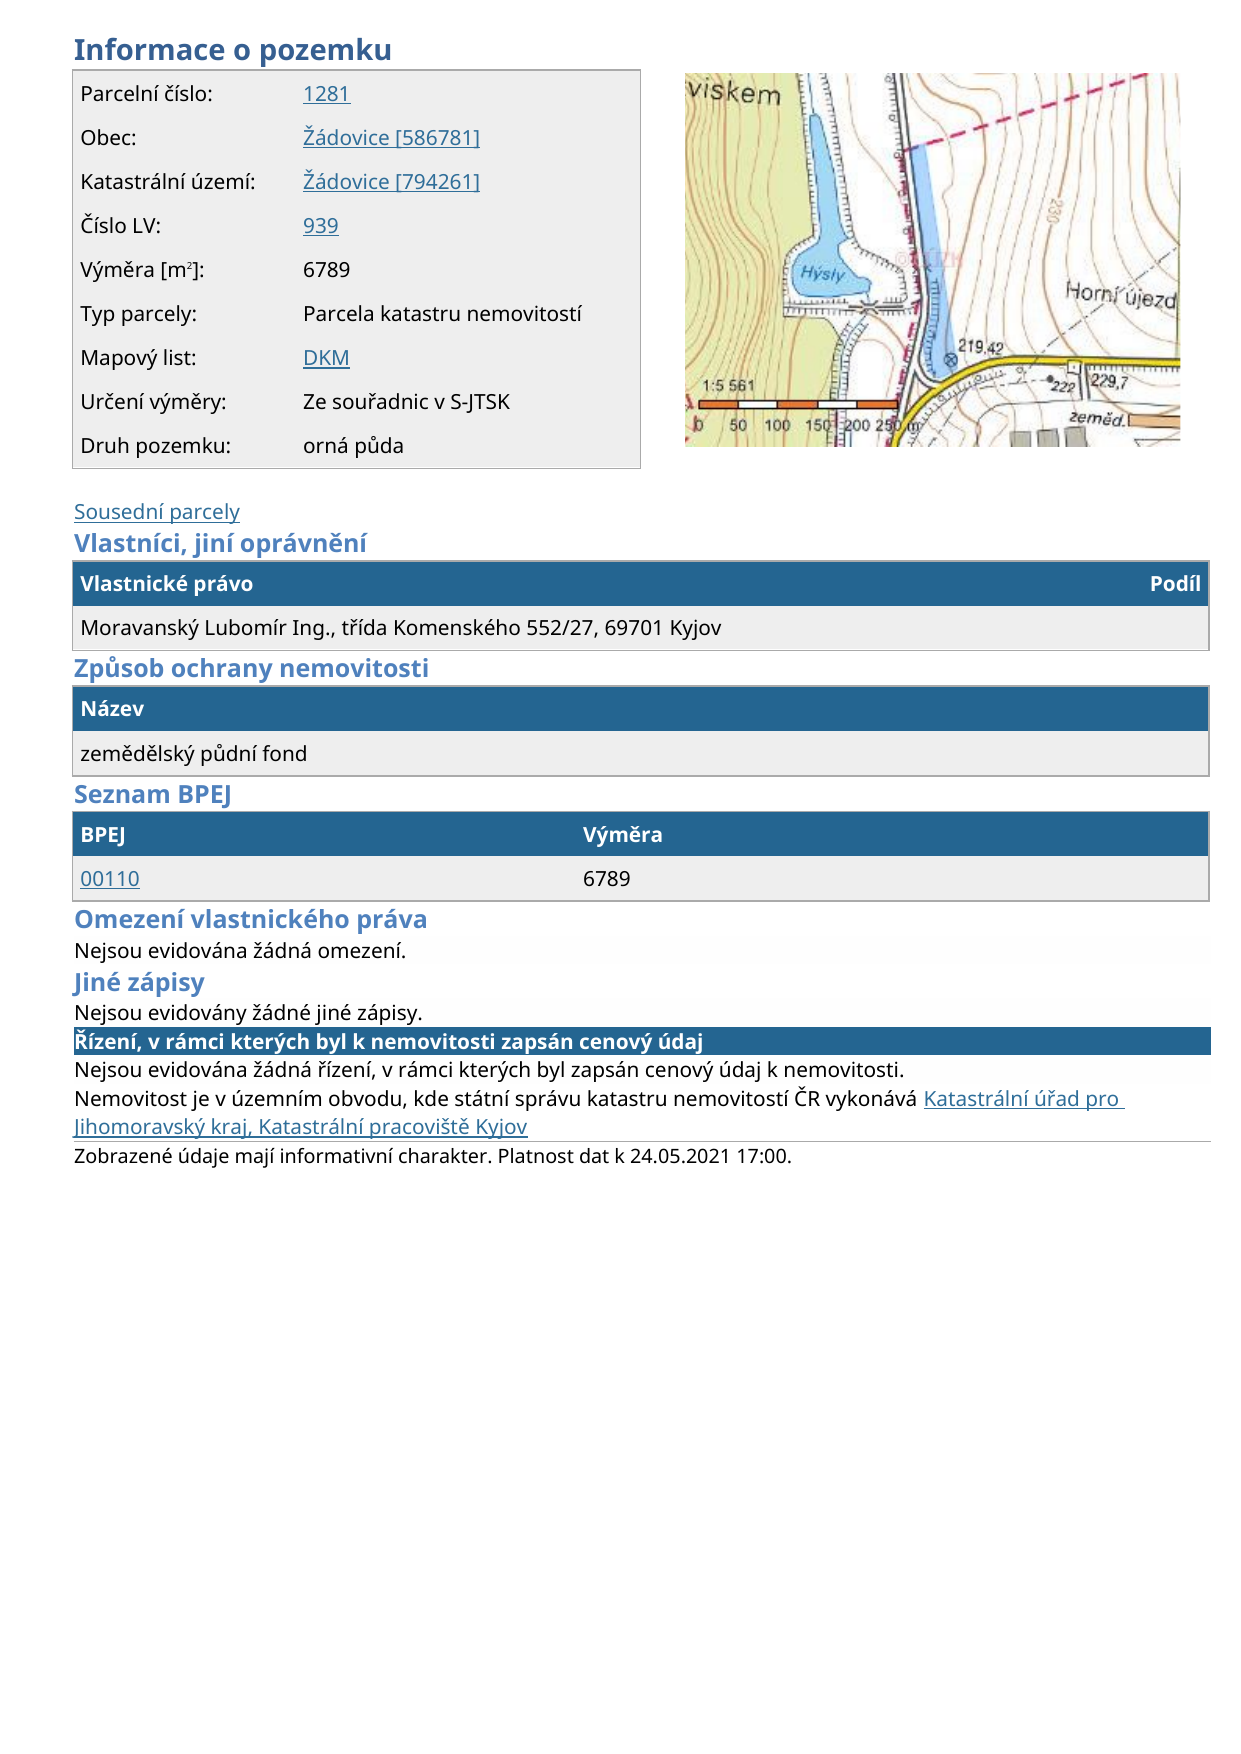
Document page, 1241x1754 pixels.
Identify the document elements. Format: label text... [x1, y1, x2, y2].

text Sousední parcely [74, 497, 1211, 526]
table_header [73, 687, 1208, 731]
text Nemovitost je v územním obvodu, kde státní správu katastru nemovitostí ČR vykonává Katastrální úřad pro Jihomoravský kraj, Katastrální pracoviště Kyjov [74, 1084, 1211, 1141]
text Nejsou evidována žádná omezení. [74, 936, 1211, 964]
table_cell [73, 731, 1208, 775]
picture [683, 73, 1180, 444]
text Zobrazené údaje mají informativní charakter. Platnost dat k 24.05.2021 17:00. [74, 1142, 1211, 1169]
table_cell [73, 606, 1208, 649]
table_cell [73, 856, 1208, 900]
subtitle Omezení vlastnického práva [74, 902, 1211, 936]
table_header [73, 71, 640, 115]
text Nejsou evidována žádná řízení, v rámci kterých byl zapsán cenový údaj k nemovitosti. [74, 1055, 1211, 1084]
subtitle Vlastníci, jiní oprávnění [74, 526, 1211, 560]
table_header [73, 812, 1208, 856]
subtitle Řízení, v rámci kterých byl k nemovitosti zapsán cenový údaj [74, 1027, 1211, 1055]
subtitle Jiné zápisy [74, 964, 1211, 998]
subtitle Informace o pozemku [74, 29, 1211, 69]
text Nejsou evidovány žádné jiné zápisy. [74, 998, 1211, 1027]
subtitle Způsob ochrany nemovitosti [74, 651, 1211, 685]
subtitle Seznam BPEJ [74, 776, 1211, 811]
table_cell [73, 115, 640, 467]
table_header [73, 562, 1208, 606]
